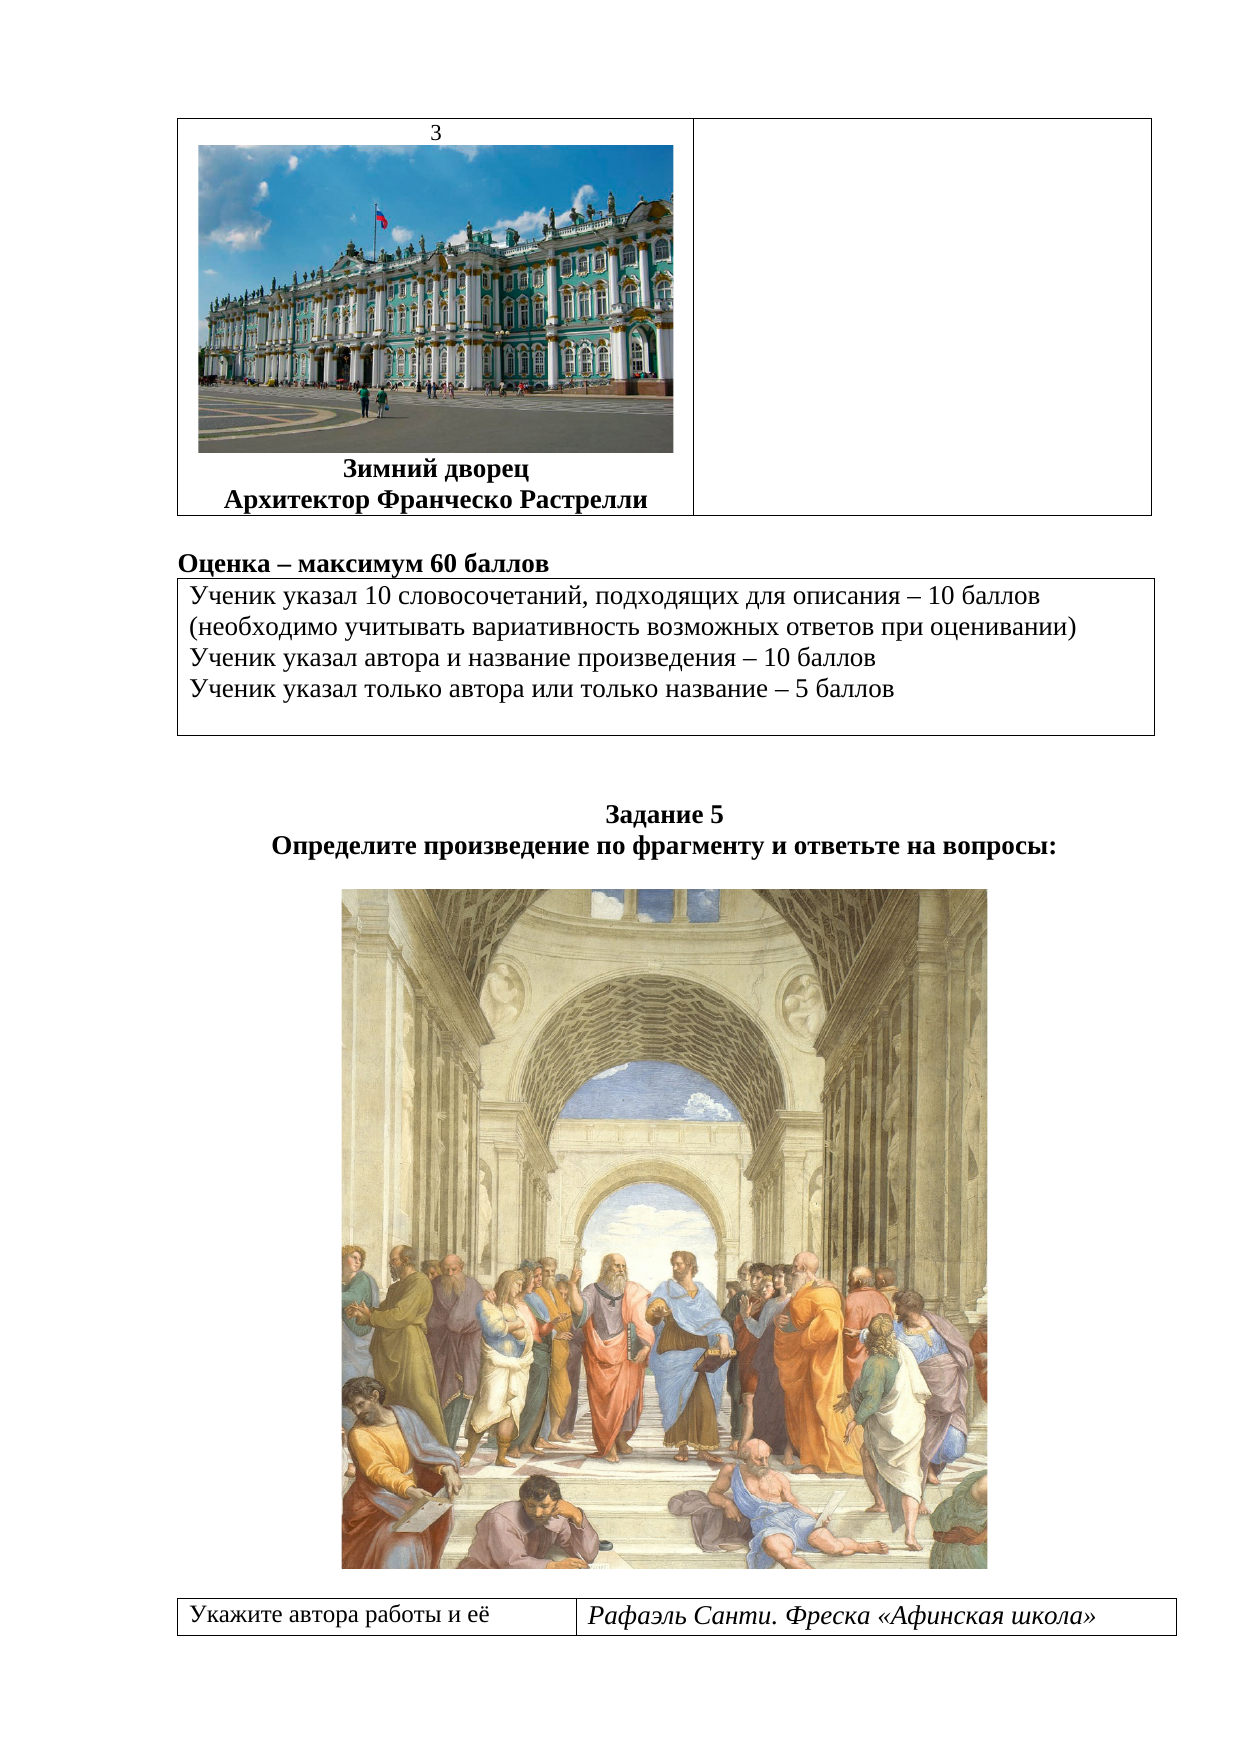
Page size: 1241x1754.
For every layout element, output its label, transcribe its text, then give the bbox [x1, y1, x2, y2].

text Задание 5 [177, 798, 1152, 829]
table_cell 3 Зимний дворец Архитектор Франческо Растрелли [178, 119, 693, 514]
picture [198, 145, 674, 453]
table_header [178, 1599, 576, 1635]
table_cell [694, 119, 1151, 514]
picture [341, 889, 988, 1569]
text Оценка – максимум 60 баллов [177, 547, 1152, 578]
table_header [577, 1599, 1176, 1635]
text Определите произведение по фрагменту и ответьте на вопросы: [177, 829, 1152, 860]
table_header Ученик указал 10 словосочетаний, подходящих для описания – 10 баллов (необходимо учитывать вариативность возможных ответов при оценивании) Ученик указал автора и название произведения – 10 баллов Ученик указал только автора или только название – 5 баллов [178, 579, 1154, 735]
